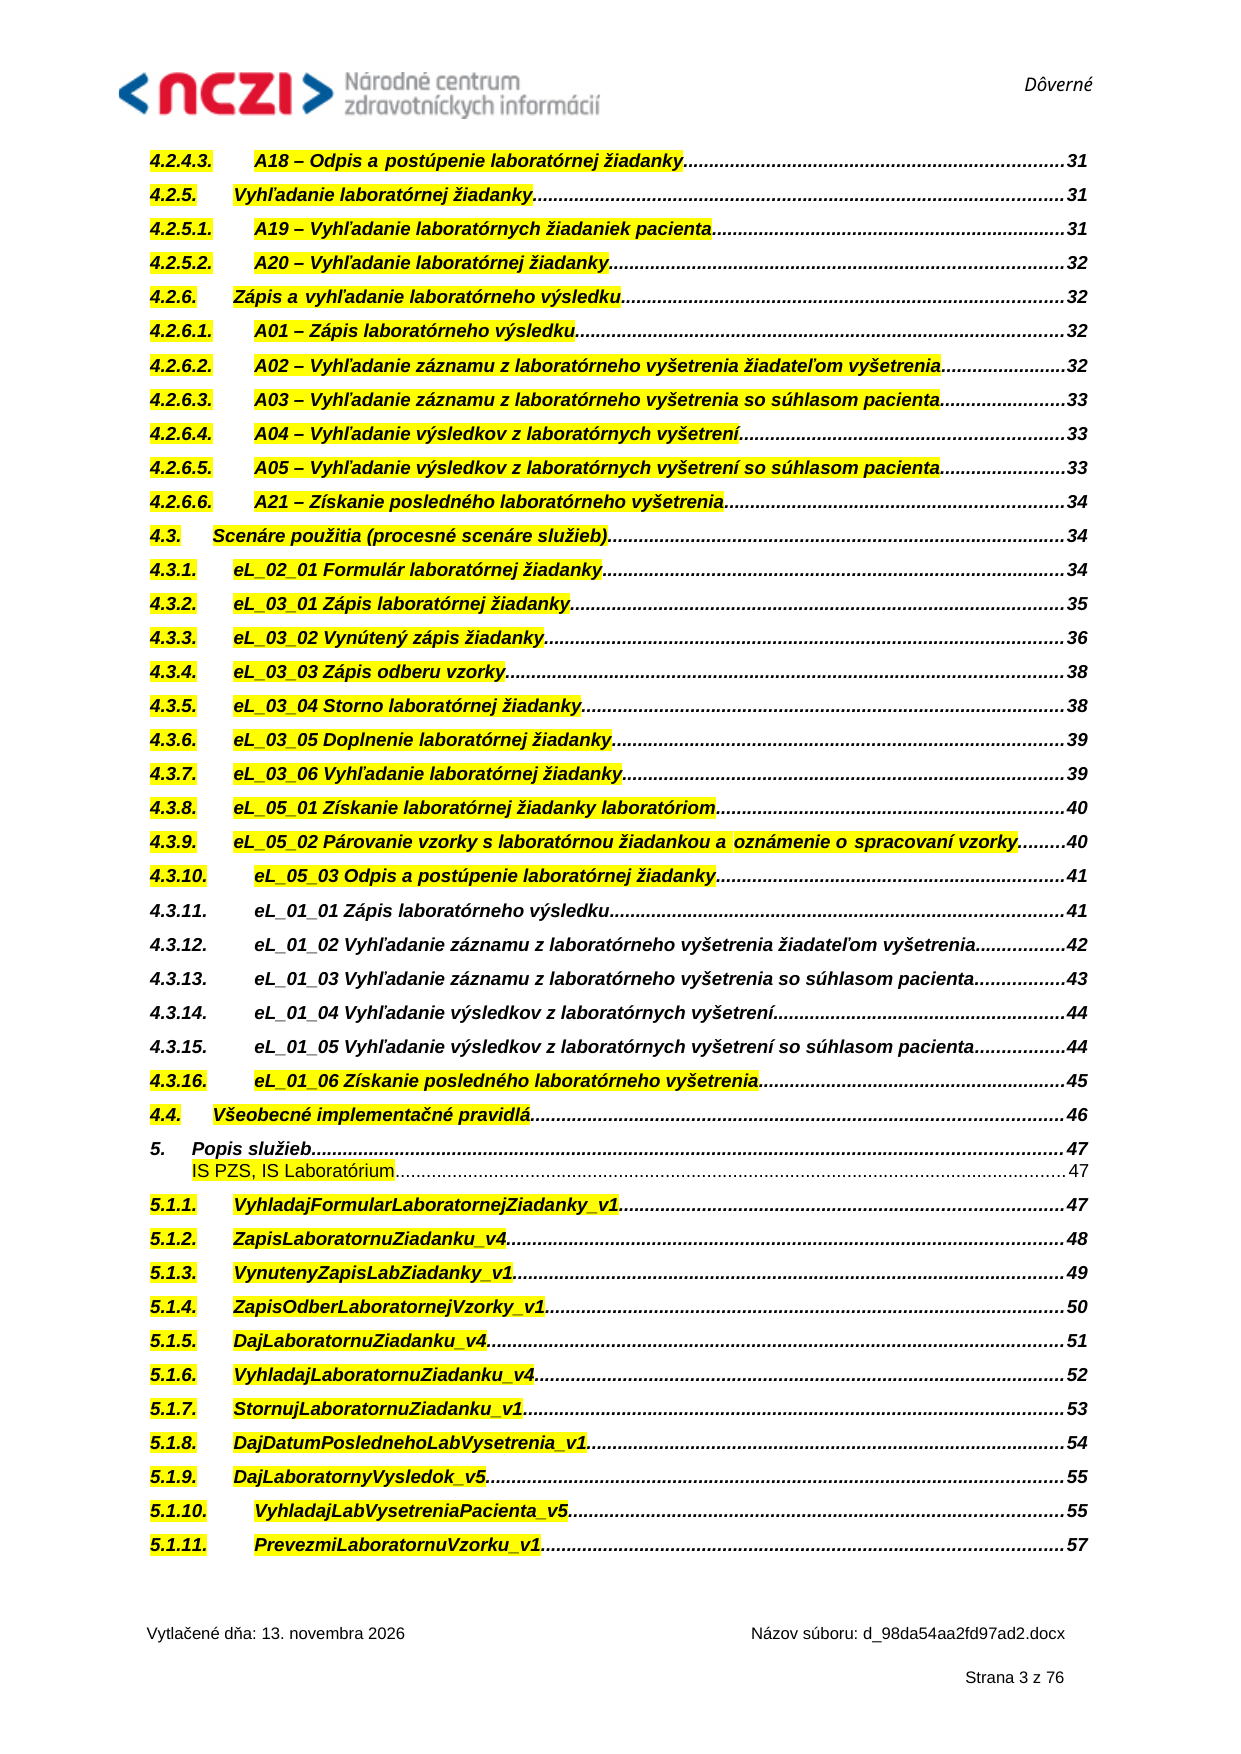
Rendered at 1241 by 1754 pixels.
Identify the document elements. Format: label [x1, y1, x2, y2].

picture [118, 72, 600, 119]
